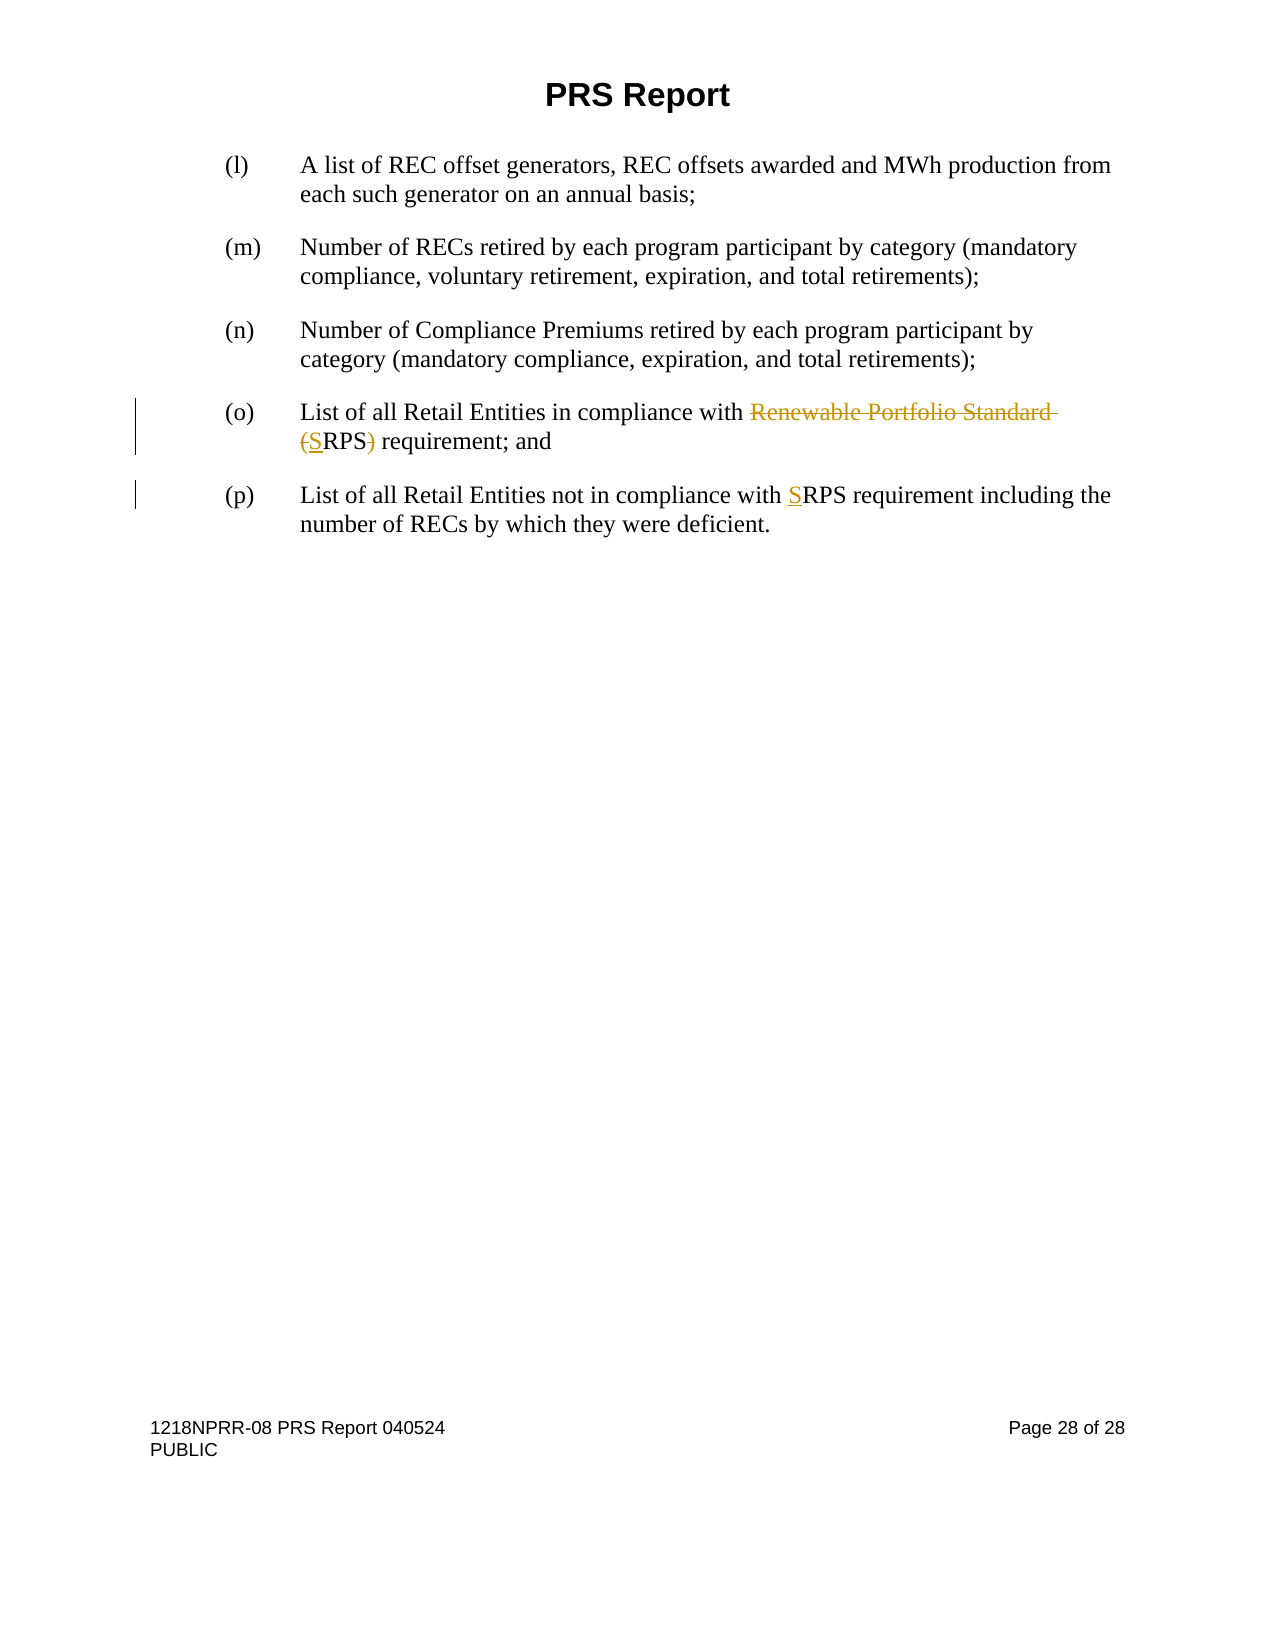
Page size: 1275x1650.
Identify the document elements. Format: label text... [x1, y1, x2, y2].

text (n) Number of Compliance Premiums retired by each program participant by category (mandatory compliance, expiration, and total retirements); [225, 315, 1125, 372]
text (p) List of all Retail Entities not in compliance with RPS requirement including the number of RECs by which they were deficient. [225, 480, 1125, 537]
text (o) List of all Retail Entities in compliance with RPS requirement; and [225, 397, 1125, 455]
text (l) A list of REC offset generators, REC offsets awarded and MWh production from each such generator on an annual basis; [225, 150, 1125, 207]
text (m) Number of RECs retired by each program participant by category (mandatory compliance, voluntary retirement, expiration, and total retirements); [225, 232, 1125, 290]
